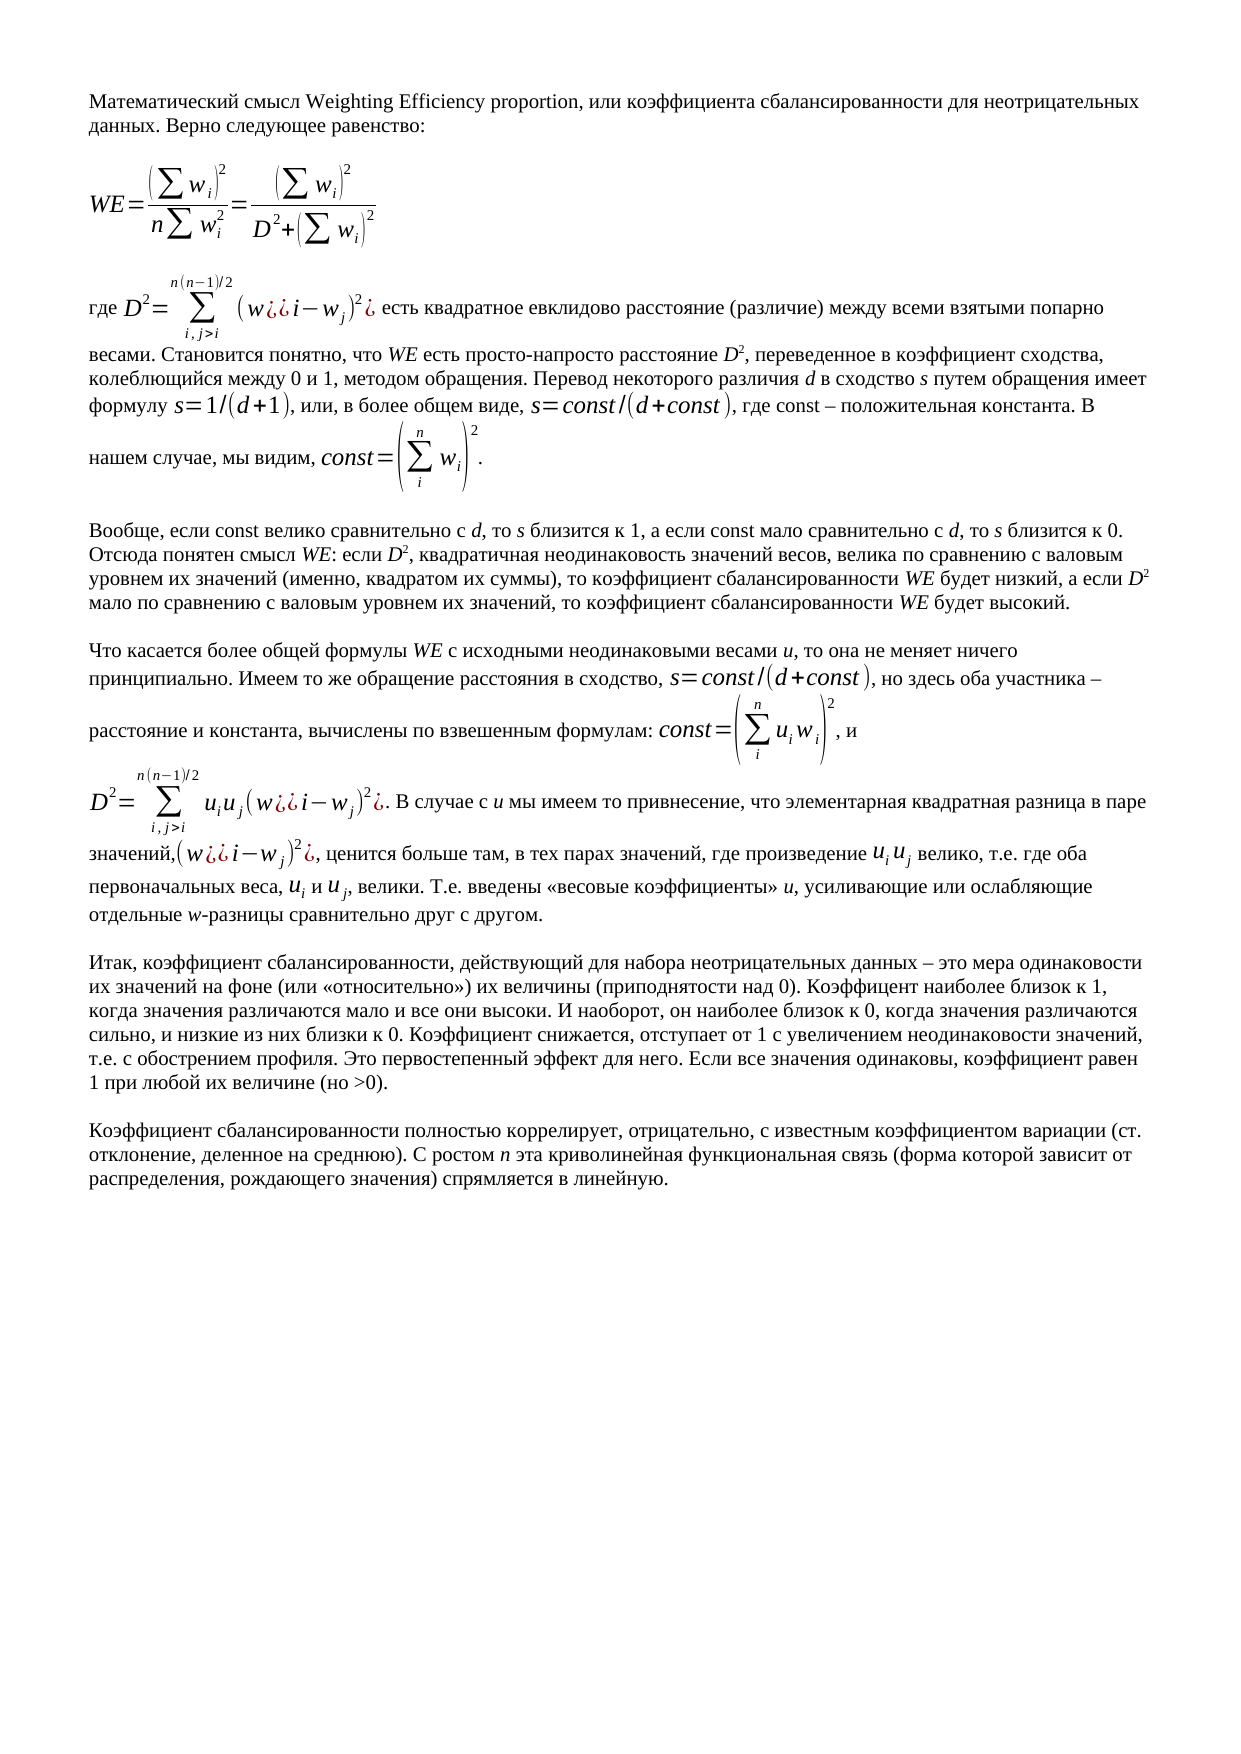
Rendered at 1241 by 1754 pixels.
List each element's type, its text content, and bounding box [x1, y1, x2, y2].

text где есть квадратное евклидово расстояние (различие) между всеми взятыми попарно весами. Становится понятно, что WE есть просто-напросто расстояние D2, переведенное в коэффициент сходства, колеблющийся между 0 и 1, методом обращения. Перевод некоторого различия d в сходство s путем обращения имеет формулу , или, в более общем виде, , где const – положительная константа. В нашем случае, мы видим, . [89, 273, 1152, 494]
text Коэффициент сбалансированности полностью коррелирует, отрицательно, с известным коэффициентом вариации (ст. отклонение, деленное на среднюю). С ростом n эта криволинейная функциональная связь (форма которой зависит от распределения, рождающего значения) спрямляется в линейную. [89, 1118, 1152, 1190]
text Математический смысл Weighting Efficiency proportion, или коэффициента сбалансированности для неотрицательных данных. Верно следующее равенство: [89, 89, 1152, 137]
text Вообще, если const велико сравнительно с d, то s близится к 1, а если const мало сравнительно с d, то s близится к 0. Отсюда понятен смысл WE: если D2, квадратичная неодинаковость значений весов, велика по сравнению с валовым уровнем их значений (именно, квадратом их суммы), то коэффициент сбалансированности WE будет низкий, а если D2 мало по сравнению с валовым уровнем их значений, то коэффициент сбалансированности WE будет высокий. [89, 518, 1152, 614]
text Что касается более общей формулы WE с исходными неодинаковыми весами u, то она не меняет ничего принципиально. Имеем то же обращение расстояния в сходство, , но здесь оба участника – расстояние и константа, вычислены по взвешенным формулам: , и . В случае с u мы имеем то привнесение, что элементарная квадратная разница в паре значений,, ценится больше там, в тех парах значений, где произведение велико, т.е. где оба первоначальных веса, и , велики. Т.е. введены «весовые коэффициенты» u, усиливающие или ослабляющие отдельные w-разницы сравнительно друг с другом. [89, 638, 1152, 926]
text Итак, коэффициент сбалансированности, действующий для набора неотрицательных данных – это мера одинаковости их значений на фоне (или «относительно») их величины (приподнятости над 0). Коэффицент наиболее близок к 1, когда значения различаются мало и все они высоки. И наоборот, он наиболее близок к 0, когда значения различаются сильно, и низкие из них близки к 0. Коэффициент снижается, отступает от 1 с увеличением неодинаковости значений, т.е. с обострением профиля. Это первостепенный эффект для него. Если все значения одинаковы, коэффициент равен 1 при любой их величине (но >0). [89, 950, 1152, 1094]
